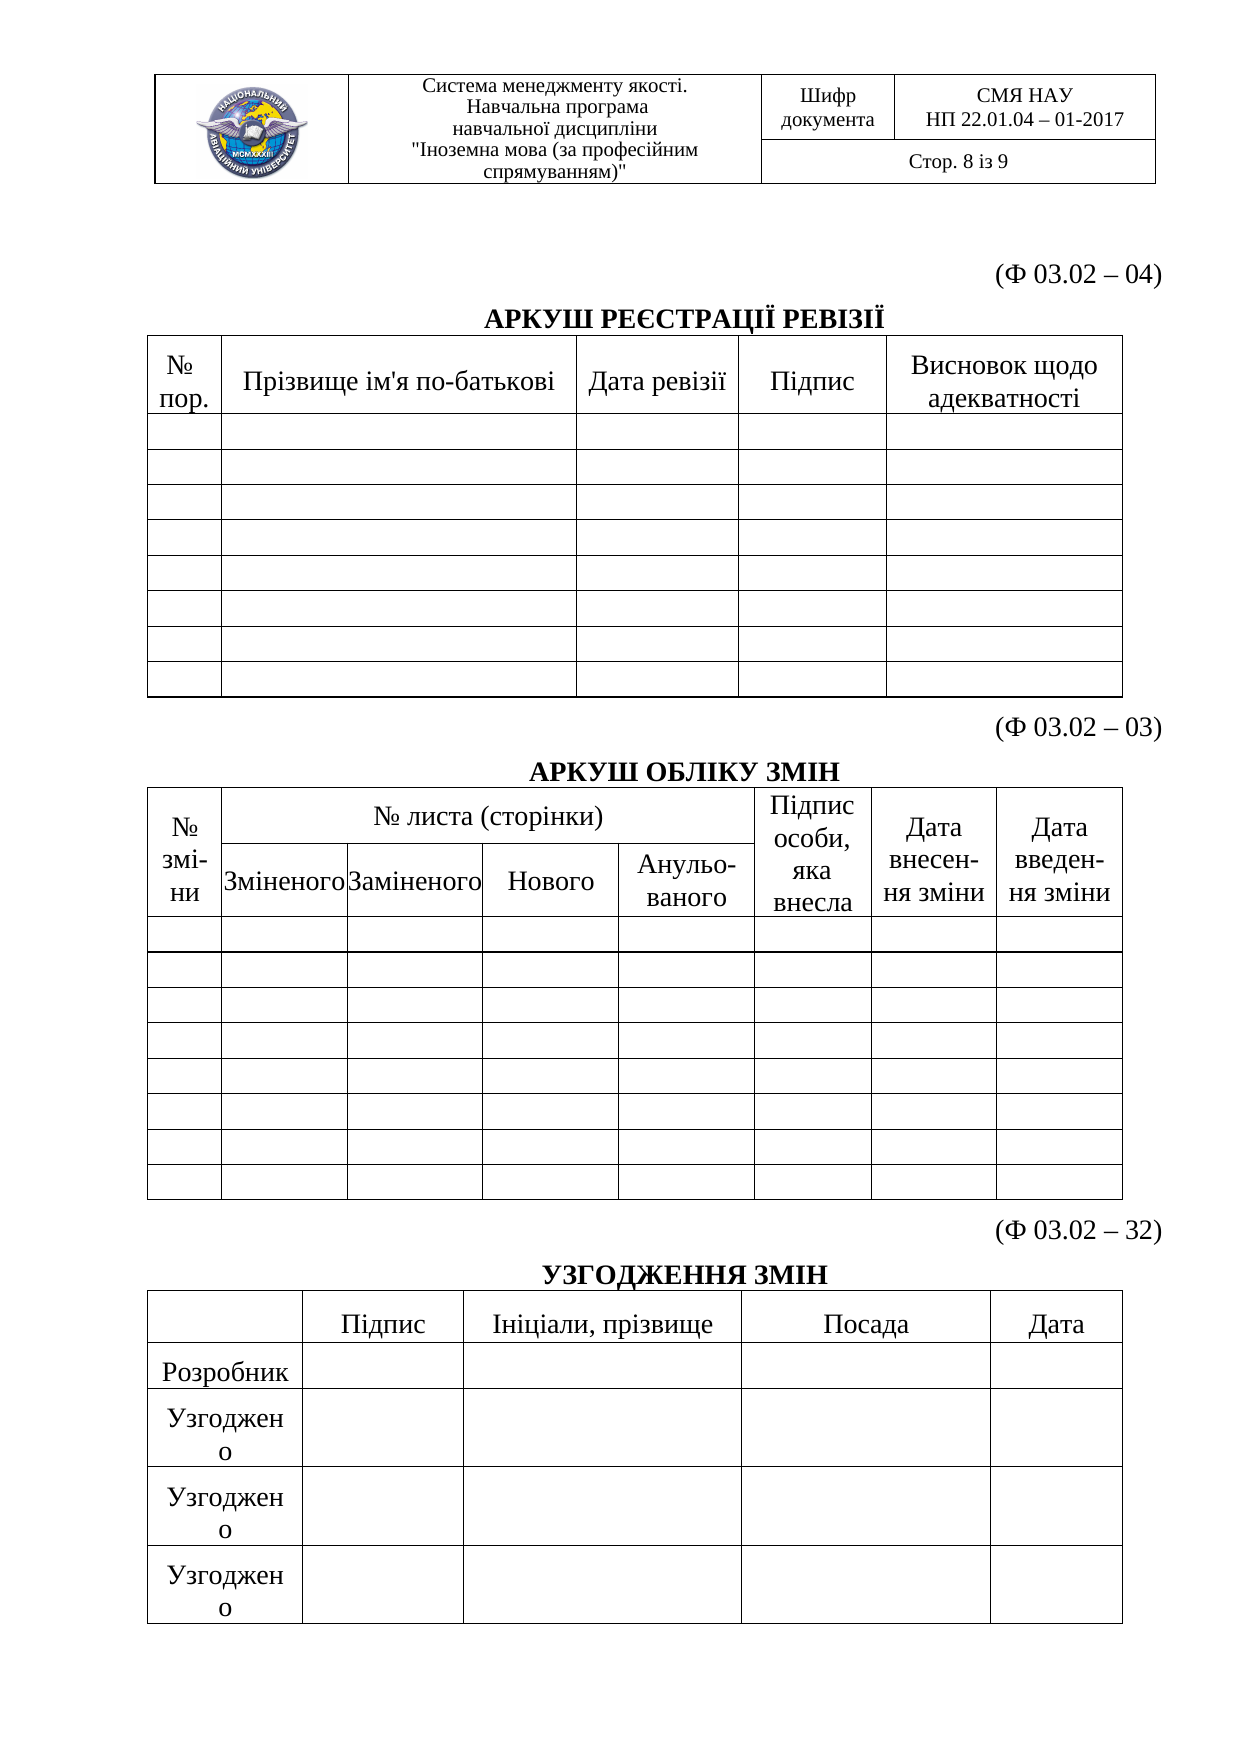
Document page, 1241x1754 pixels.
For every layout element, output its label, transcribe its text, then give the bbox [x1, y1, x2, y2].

table_cell [872, 953, 996, 987]
text АРКУШ РЕЄСТРАЦІЇ РЕВІЗІЇ [148, 302, 1162, 335]
table_header Дата [991, 1291, 1122, 1342]
table_cell [887, 627, 1122, 661]
table_cell [348, 1094, 482, 1128]
table_cell [148, 450, 221, 484]
table_cell [222, 953, 347, 987]
table_cell [577, 414, 738, 448]
table_cell [148, 1023, 221, 1058]
text (Ф 03.02 – 04) [148, 257, 1162, 290]
table_cell [997, 988, 1122, 1022]
table_cell [483, 917, 618, 951]
table_cell [148, 1130, 221, 1164]
table_cell [222, 988, 347, 1022]
table_cell [483, 1130, 618, 1164]
table_cell [872, 917, 996, 951]
table_cell [619, 1023, 754, 1058]
table_cell [148, 414, 221, 448]
table_cell [148, 1165, 221, 1199]
table_cell [997, 1130, 1122, 1164]
table_cell [755, 1130, 871, 1164]
text (Ф 03.02 – 03) [148, 710, 1162, 742]
table_cell [148, 662, 221, 696]
table_cell [222, 485, 576, 519]
table_cell [222, 1023, 347, 1058]
table_cell [148, 591, 221, 626]
table_cell Заміненого [348, 844, 482, 916]
table_cell [739, 485, 886, 519]
table_header Посада [742, 1291, 990, 1342]
table_cell [755, 953, 871, 987]
table_cell [872, 1130, 996, 1164]
table_cell [887, 450, 1122, 484]
table_cell [303, 1343, 463, 1388]
table_cell Нового [483, 844, 618, 916]
table_cell [872, 988, 996, 1022]
table_cell [739, 520, 886, 555]
table_cell [348, 953, 482, 987]
table_cell [483, 1059, 618, 1093]
table_cell [222, 556, 576, 590]
table_cell [997, 1059, 1122, 1093]
table_cell [887, 591, 1122, 626]
table_cell [742, 1467, 990, 1544]
table_cell [148, 520, 221, 555]
table_header Підпис [303, 1291, 463, 1342]
table_cell [739, 591, 886, 626]
table_cell [222, 1059, 347, 1093]
table_cell [148, 1059, 221, 1093]
table_cell [619, 1094, 754, 1128]
table_cell Анульо- ваного [619, 844, 754, 916]
table_cell [303, 1467, 463, 1544]
table_cell [577, 591, 738, 626]
table_header Дата введен-ня зміни [997, 788, 1122, 916]
table_cell [619, 953, 754, 987]
table_cell [348, 1023, 482, 1058]
table_cell Зміненого [222, 844, 347, 916]
table_header Підпис особи, яка внесла зміну [755, 788, 871, 916]
table_cell [619, 917, 754, 951]
table_cell [991, 1467, 1122, 1544]
table_cell [619, 1165, 754, 1199]
table_cell [222, 591, 576, 626]
table_cell [872, 1165, 996, 1199]
table_cell [619, 988, 754, 1022]
table_cell [222, 520, 576, 555]
table_cell [348, 988, 482, 1022]
table_cell [303, 1546, 463, 1623]
table_cell [619, 1130, 754, 1164]
table_cell [464, 1389, 741, 1466]
table_cell [148, 485, 221, 519]
table_cell [222, 662, 576, 696]
table_cell [755, 1023, 871, 1058]
table_cell [577, 556, 738, 590]
table_header № пор. [148, 336, 221, 413]
table_cell [997, 1094, 1122, 1128]
table_cell [887, 485, 1122, 519]
table_cell [991, 1389, 1122, 1466]
table_cell [887, 556, 1122, 590]
table_header [148, 1291, 302, 1342]
table_cell [148, 1094, 221, 1128]
table_cell [742, 1389, 990, 1466]
table_cell [348, 1130, 482, 1164]
table_cell [872, 1094, 996, 1128]
table_cell [887, 520, 1122, 555]
table_cell [997, 1165, 1122, 1199]
table_cell [991, 1343, 1122, 1388]
text УЗГОДЖЕННЯ ЗМІН [148, 1258, 1162, 1290]
table_cell [577, 662, 738, 696]
table_cell [222, 1094, 347, 1128]
table_cell [222, 627, 576, 661]
table_cell [464, 1343, 741, 1388]
table_cell [997, 1023, 1122, 1058]
table_header Дата ревізії [577, 336, 738, 413]
table_cell [222, 450, 576, 484]
table_header Дата внесен-ня зміни [872, 788, 996, 916]
table_cell [755, 1059, 871, 1093]
table_cell [755, 1165, 871, 1199]
table_cell [148, 988, 221, 1022]
table_cell [348, 917, 482, 951]
table_cell [755, 917, 871, 951]
table_cell [997, 953, 1122, 987]
table_cell [483, 1165, 618, 1199]
table_cell [303, 1389, 463, 1466]
table_cell [742, 1546, 990, 1623]
table_cell [997, 917, 1122, 951]
table_cell [483, 1023, 618, 1058]
table_cell [739, 662, 886, 696]
table_cell [148, 953, 221, 987]
table_cell [739, 414, 886, 448]
table_cell [577, 450, 738, 484]
table_cell Узгоджено [148, 1389, 302, 1466]
table_cell [887, 414, 1122, 448]
table_cell [222, 1165, 347, 1199]
table_cell [577, 520, 738, 555]
table_cell [464, 1546, 741, 1623]
text (Ф 03.02 – 32) [148, 1213, 1162, 1245]
table_cell Розробник [148, 1343, 302, 1388]
table_cell Узгоджено [148, 1546, 302, 1623]
table_header Ініціали, прізвище [464, 1291, 741, 1342]
picture [196, 84, 308, 179]
table_header Прізвище ім'я по-батькові [222, 336, 576, 413]
table_cell [887, 662, 1122, 696]
table_cell [577, 485, 738, 519]
table_cell [739, 450, 886, 484]
table_cell Узгоджено [148, 1467, 302, 1544]
text АРКУШ ОБЛІКУ ЗМІН [148, 755, 1162, 787]
table_cell [619, 1059, 754, 1093]
table_cell [872, 1023, 996, 1058]
table_cell [742, 1343, 990, 1388]
table_header № змі-ни [148, 788, 221, 916]
table_cell [872, 1059, 996, 1093]
table_cell [148, 556, 221, 590]
table_cell [348, 1165, 482, 1199]
table_cell [991, 1546, 1122, 1623]
table_cell [483, 953, 618, 987]
table_cell [222, 414, 576, 448]
table_cell [148, 627, 221, 661]
table_cell [148, 917, 221, 951]
table_cell [464, 1467, 741, 1544]
table_cell [483, 988, 618, 1022]
table_header Висновок щодо адекватності [887, 336, 1122, 413]
table_cell [577, 627, 738, 661]
table_header № листа (сторінки) [222, 788, 754, 843]
table_cell [739, 627, 886, 661]
table_cell [755, 1094, 871, 1128]
table_cell [755, 988, 871, 1022]
table_cell [222, 1130, 347, 1164]
table_cell [348, 1059, 482, 1093]
table_cell [222, 917, 347, 951]
table_cell [483, 1094, 618, 1128]
table_cell [739, 556, 886, 590]
table_header Підпис [739, 336, 886, 413]
